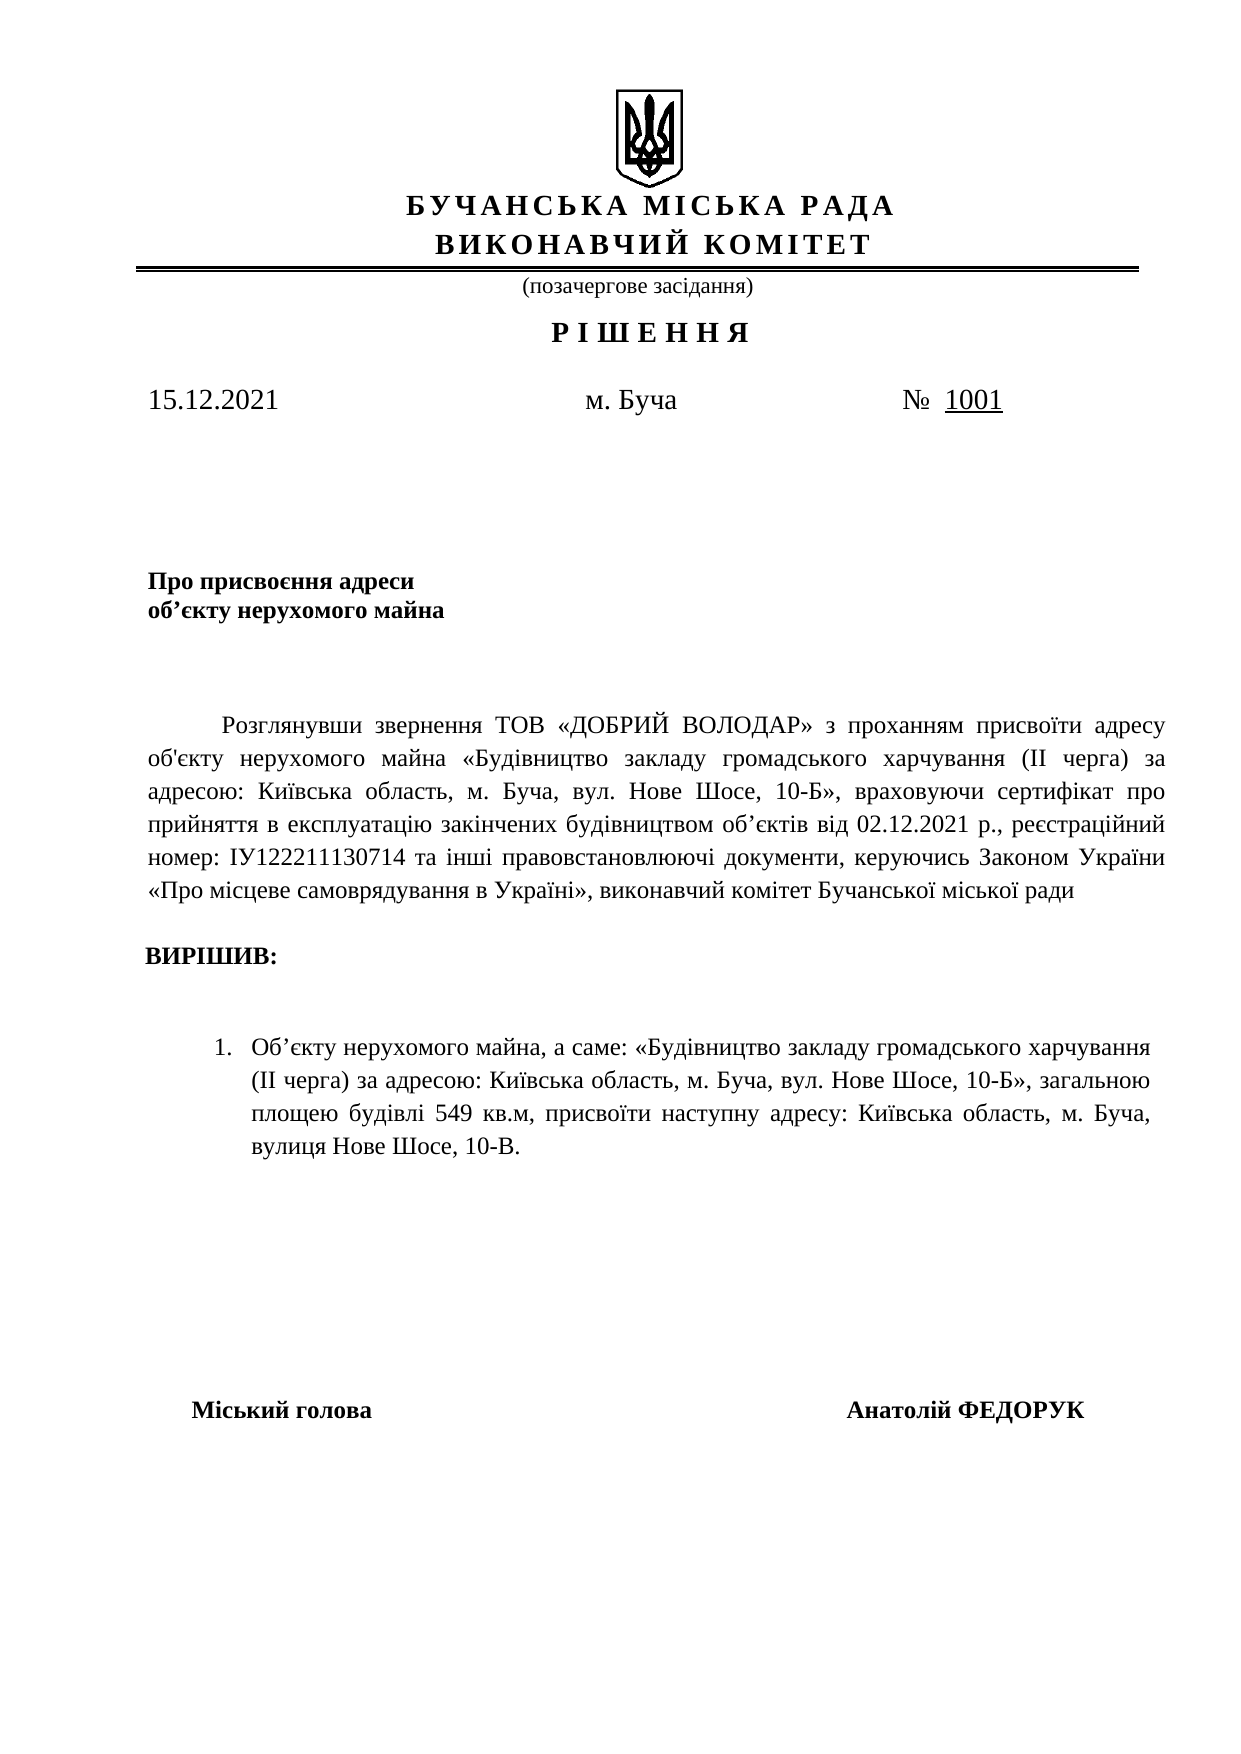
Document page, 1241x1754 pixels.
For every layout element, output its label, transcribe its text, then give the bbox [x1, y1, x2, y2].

table_header № 1001 [796, 382, 1126, 432]
text Розглянувши звернення ТОВ «ДОБРИЙ ВОЛОДАР» з проханням присвоїти адресу об'єкту нерухомого майна «Будівництво закладу громадського харчування (ІІ черга) за адресою: Київська область, м. Буча, вул. Нове Шосе, 10-Б», враховуючи сертифікат про прийняття в експлуатацію закінчених будівництвом об’єктів від 02.12.2021 р., реєстраційний номер: ІУ122211130714 та інші правовстановлюючі документи, керуючись Законом України «Про місцеве самоврядування в Україні», виконавчий комітет Бучанської міської ради [148, 710, 1166, 904]
text Про присвоєння адреси [148, 566, 1152, 595]
text об’єкту нерухомого майна [148, 595, 1152, 624]
picture [614, 88, 685, 189]
table_header м. Буча [466, 382, 796, 432]
text Міський голова Анатолій ФЕДОРУК [148, 1396, 1152, 1424]
text РІШЕННЯ [148, 315, 1152, 348]
table_header (позачергове засідання) [136, 272, 1139, 315]
text ВИКОНАВЧИЙ КОМІТЕТ [153, 227, 1152, 261]
text БУЧАНСЬКА МІСЬКА РАДА [148, 188, 1152, 222]
text ВИРІШИВ: [88, 941, 1152, 970]
table_header 15.12.2021 [136, 382, 466, 432]
list Об’єкту нерухомого майна, а саме: «Будівництво закладу громадського харчування (ІІ черга) за адресою: Київська область, м. Буча, вул. Нове Шосе, 10-Б», загальною площею будівлі 549 кв.м, присвоїти наступну адресу: Київська область, м. Буча, вулиця Нове Шосе, 10-В. [213, 1032, 1152, 1159]
